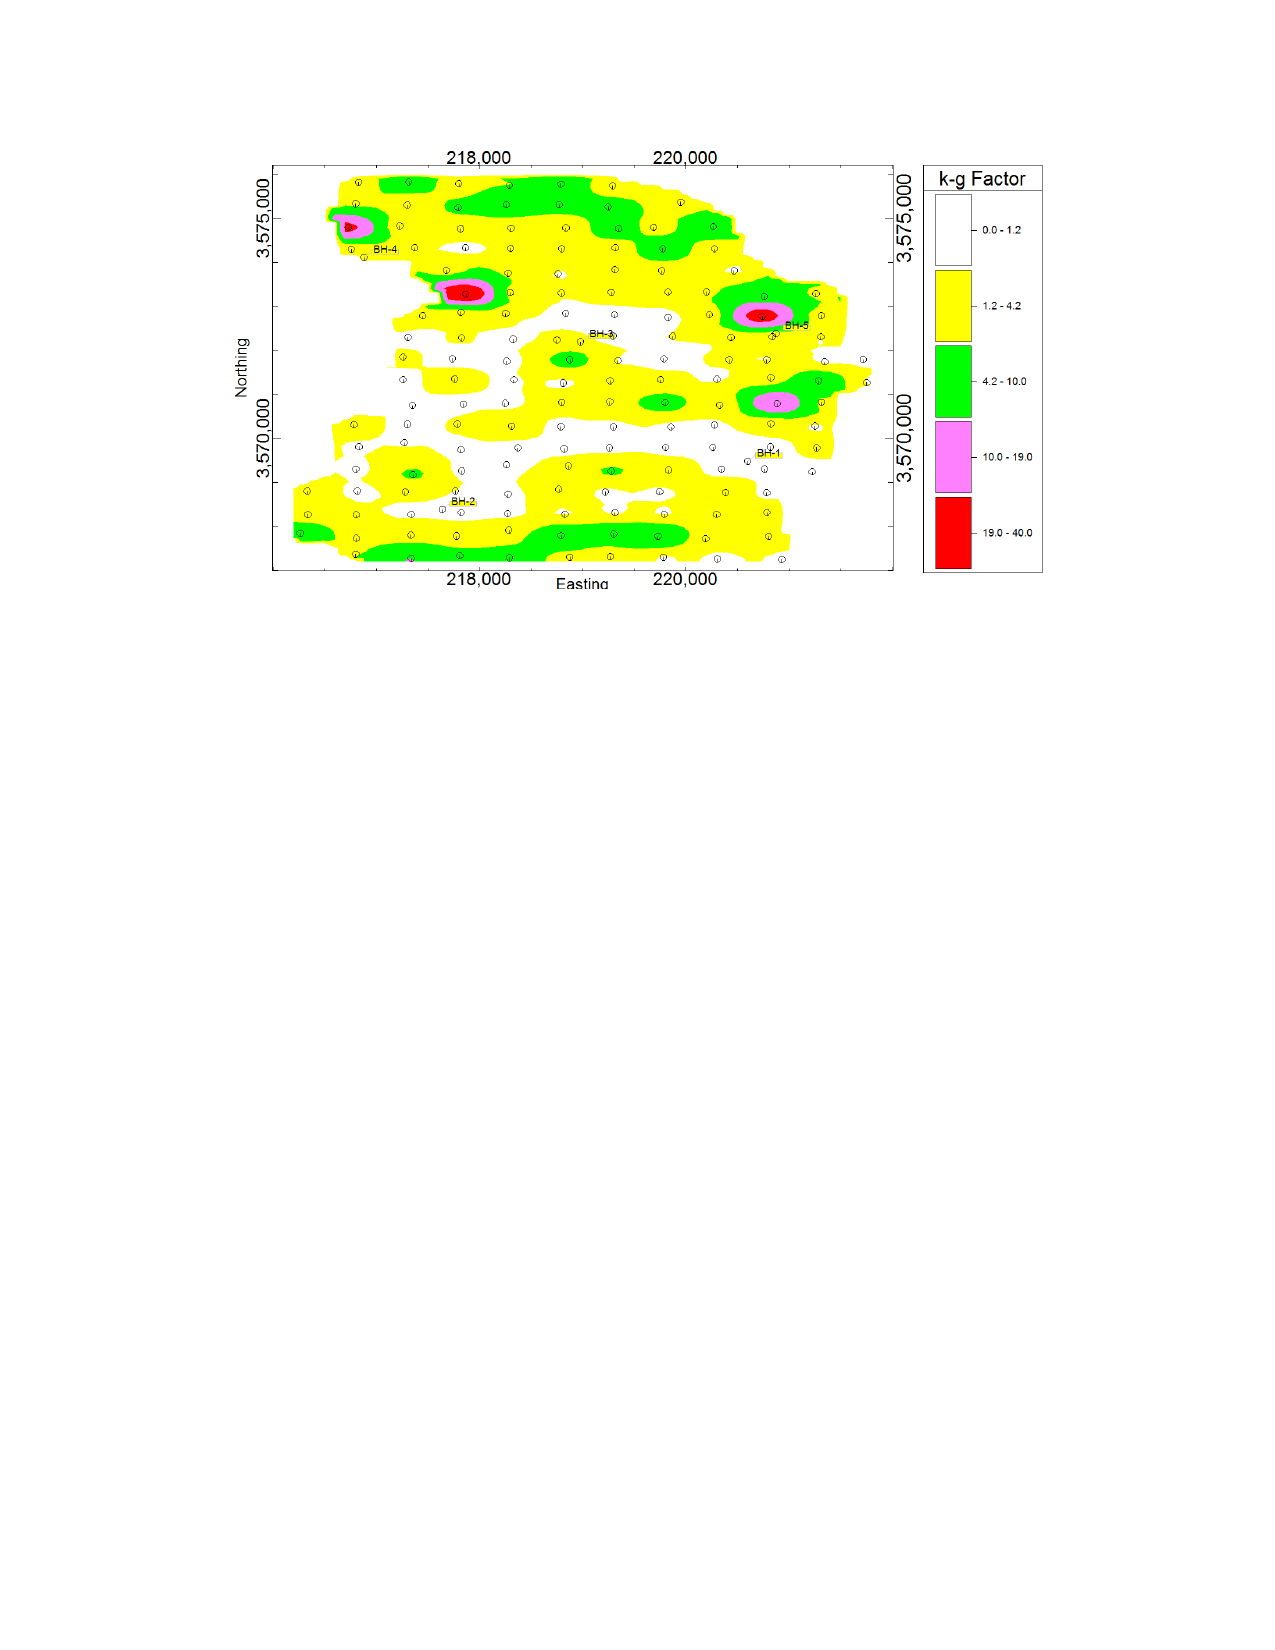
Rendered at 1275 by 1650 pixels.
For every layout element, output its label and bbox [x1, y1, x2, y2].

picture [230, 150, 1045, 589]
